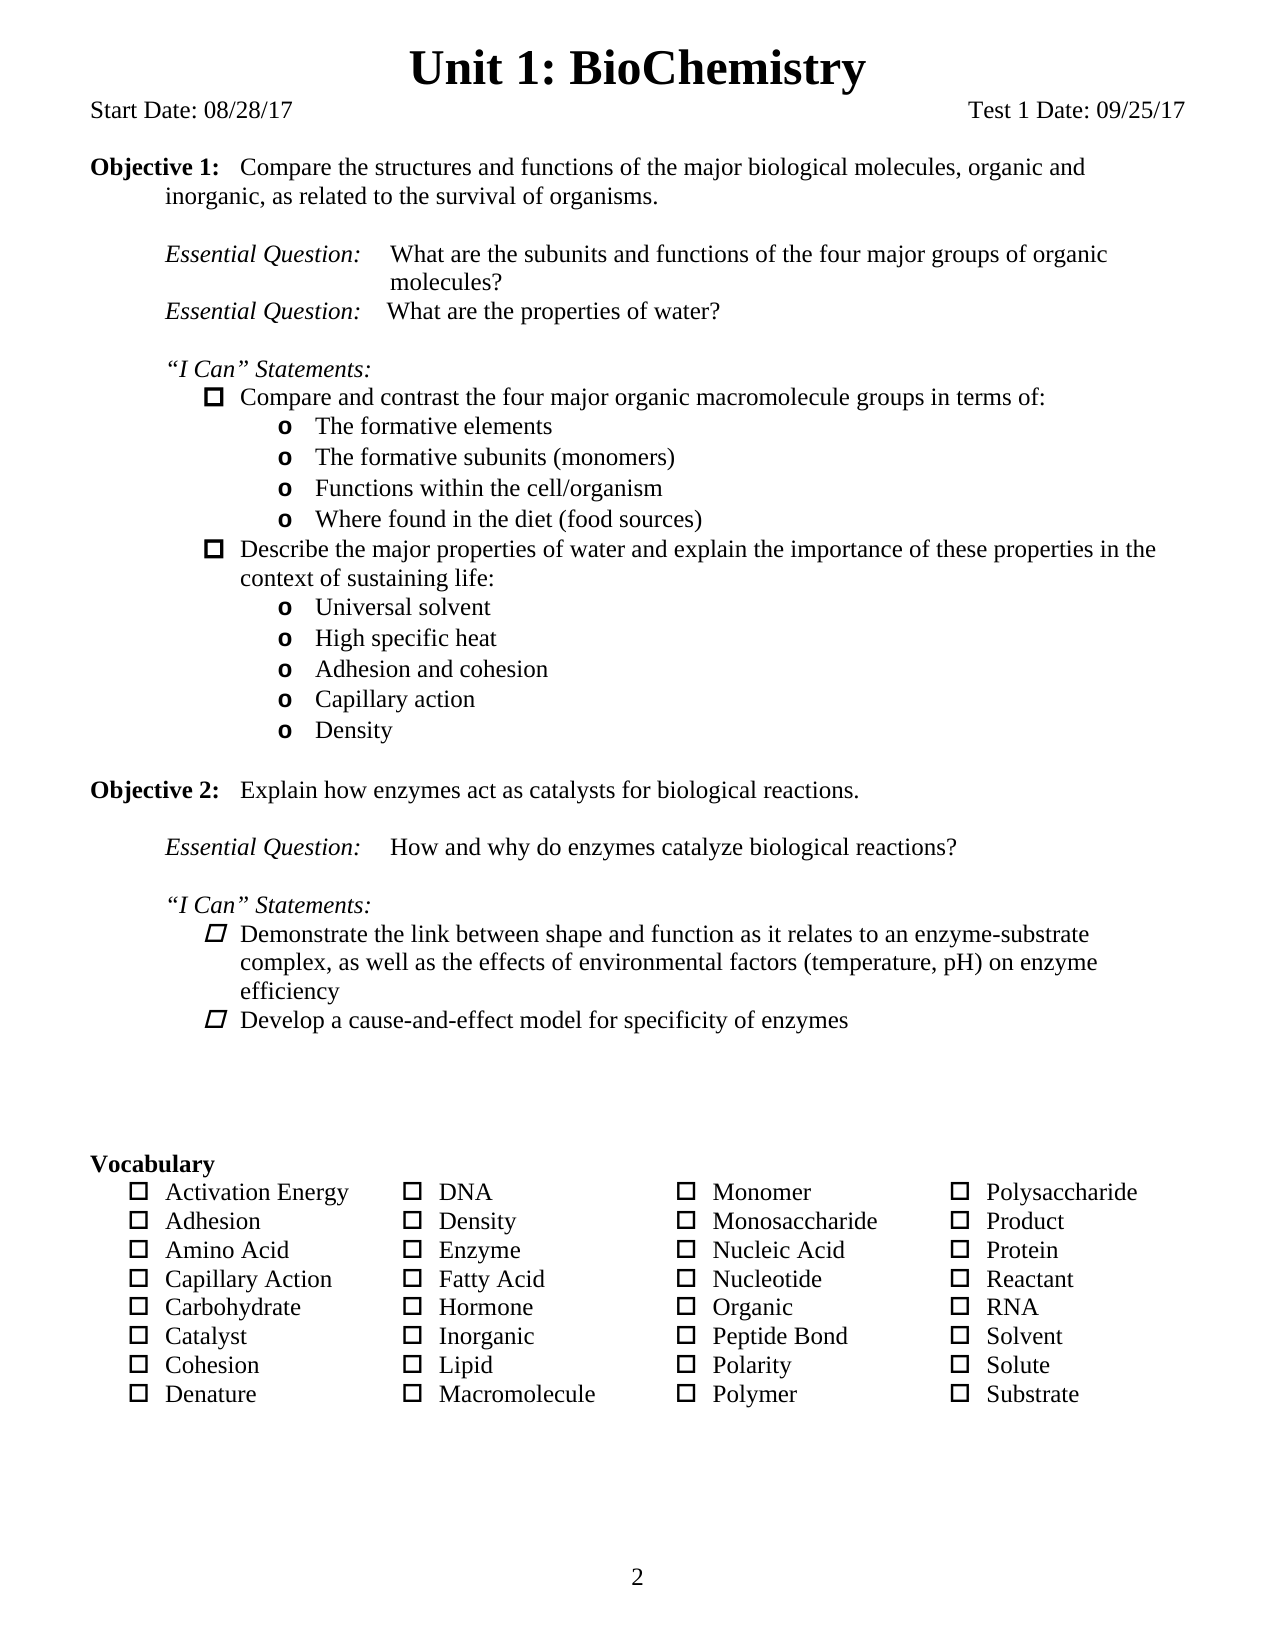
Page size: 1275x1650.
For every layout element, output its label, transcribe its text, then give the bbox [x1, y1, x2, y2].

text Essential Question: What are the subunits and functions of the four major groups of organic molecules? [165, 239, 1185, 296]
list Polymer [675, 1379, 911, 1407]
text Vocabulary [90, 1149, 1185, 1177]
list Capillary action [277, 684, 1185, 715]
text Essential Question: How and why do enzymes catalyze biological reactions? [165, 832, 1185, 861]
list Enzyme [401, 1235, 637, 1264]
list Inorganic [401, 1321, 637, 1350]
list Macromolecule [401, 1379, 637, 1407]
text Objective 2: Explain how enzymes act as catalysts for biological reactions. [90, 775, 1185, 804]
list Density [401, 1206, 637, 1235]
list Demonstrate the link between shape and function as it relates to an enzyme-substrate complex, as well as the effects of environmental factors (temperature, pH) on enzyme efficiency [202, 919, 1185, 1005]
text “I Can” Statements: [90, 354, 1185, 382]
list Nucleotide [675, 1264, 911, 1292]
list The formative elements [277, 411, 1185, 442]
list High specific heat [277, 623, 1185, 654]
list Nucleic Acid [675, 1235, 911, 1264]
text Test 1 Date: 09/25/17 [675, 95, 1185, 124]
list Activation Energy [127, 1177, 364, 1206]
list Adhesion [127, 1206, 364, 1235]
list DNA [401, 1177, 637, 1206]
list Product [949, 1206, 1185, 1235]
list Compare and contrast the four major organic macromolecule groups in terms of: [202, 382, 1185, 411]
list Organic [675, 1292, 911, 1321]
list Substrate [949, 1379, 1185, 1407]
list Solute [949, 1350, 1185, 1379]
list Density [277, 715, 1185, 746]
text Unit 1: BioChemistry [90, 37, 1185, 95]
list Cohesion [127, 1350, 364, 1379]
list Hormone [401, 1292, 637, 1321]
list Polysaccharide [949, 1177, 1185, 1206]
list The formative subunits (monomers) [277, 442, 1185, 473]
list Lipid [401, 1350, 637, 1379]
list Monosaccharide [675, 1206, 911, 1235]
text Start Date: 08/28/17 [90, 95, 600, 124]
text “I Can” Statements: [165, 890, 1185, 919]
list Catalyst [127, 1321, 364, 1350]
list RNA [949, 1292, 1185, 1321]
list Universal solvent [277, 592, 1185, 623]
list Fatty Acid [401, 1264, 637, 1292]
text Objective 1: Compare the structures and functions of the major biological molecules, organic and inorganic, as related to the survival of organisms. [90, 152, 1185, 210]
list Develop a cause-and-effect model for specificity of enzymes [202, 1005, 1185, 1034]
list Amino Acid [127, 1235, 364, 1264]
list Solvent [949, 1321, 1185, 1350]
list Carbohydrate [127, 1292, 364, 1321]
list Describe the major properties of water and explain the importance of these properties in the context of sustaining life: [202, 534, 1185, 592]
list Protein [949, 1235, 1185, 1264]
list Adhesion and cohesion [277, 654, 1185, 684]
list Peptide Bond [675, 1321, 911, 1350]
list Denature [127, 1379, 364, 1407]
list Where found in the diet (food sources) [277, 504, 1185, 534]
list Monomer [675, 1177, 911, 1206]
list Functions within the cell/organism [277, 473, 1185, 504]
text Essential Question: What are the properties of water? [165, 296, 1185, 325]
list Capillary Action [127, 1264, 364, 1292]
list Reactant [949, 1264, 1185, 1292]
list Polarity [675, 1350, 911, 1379]
